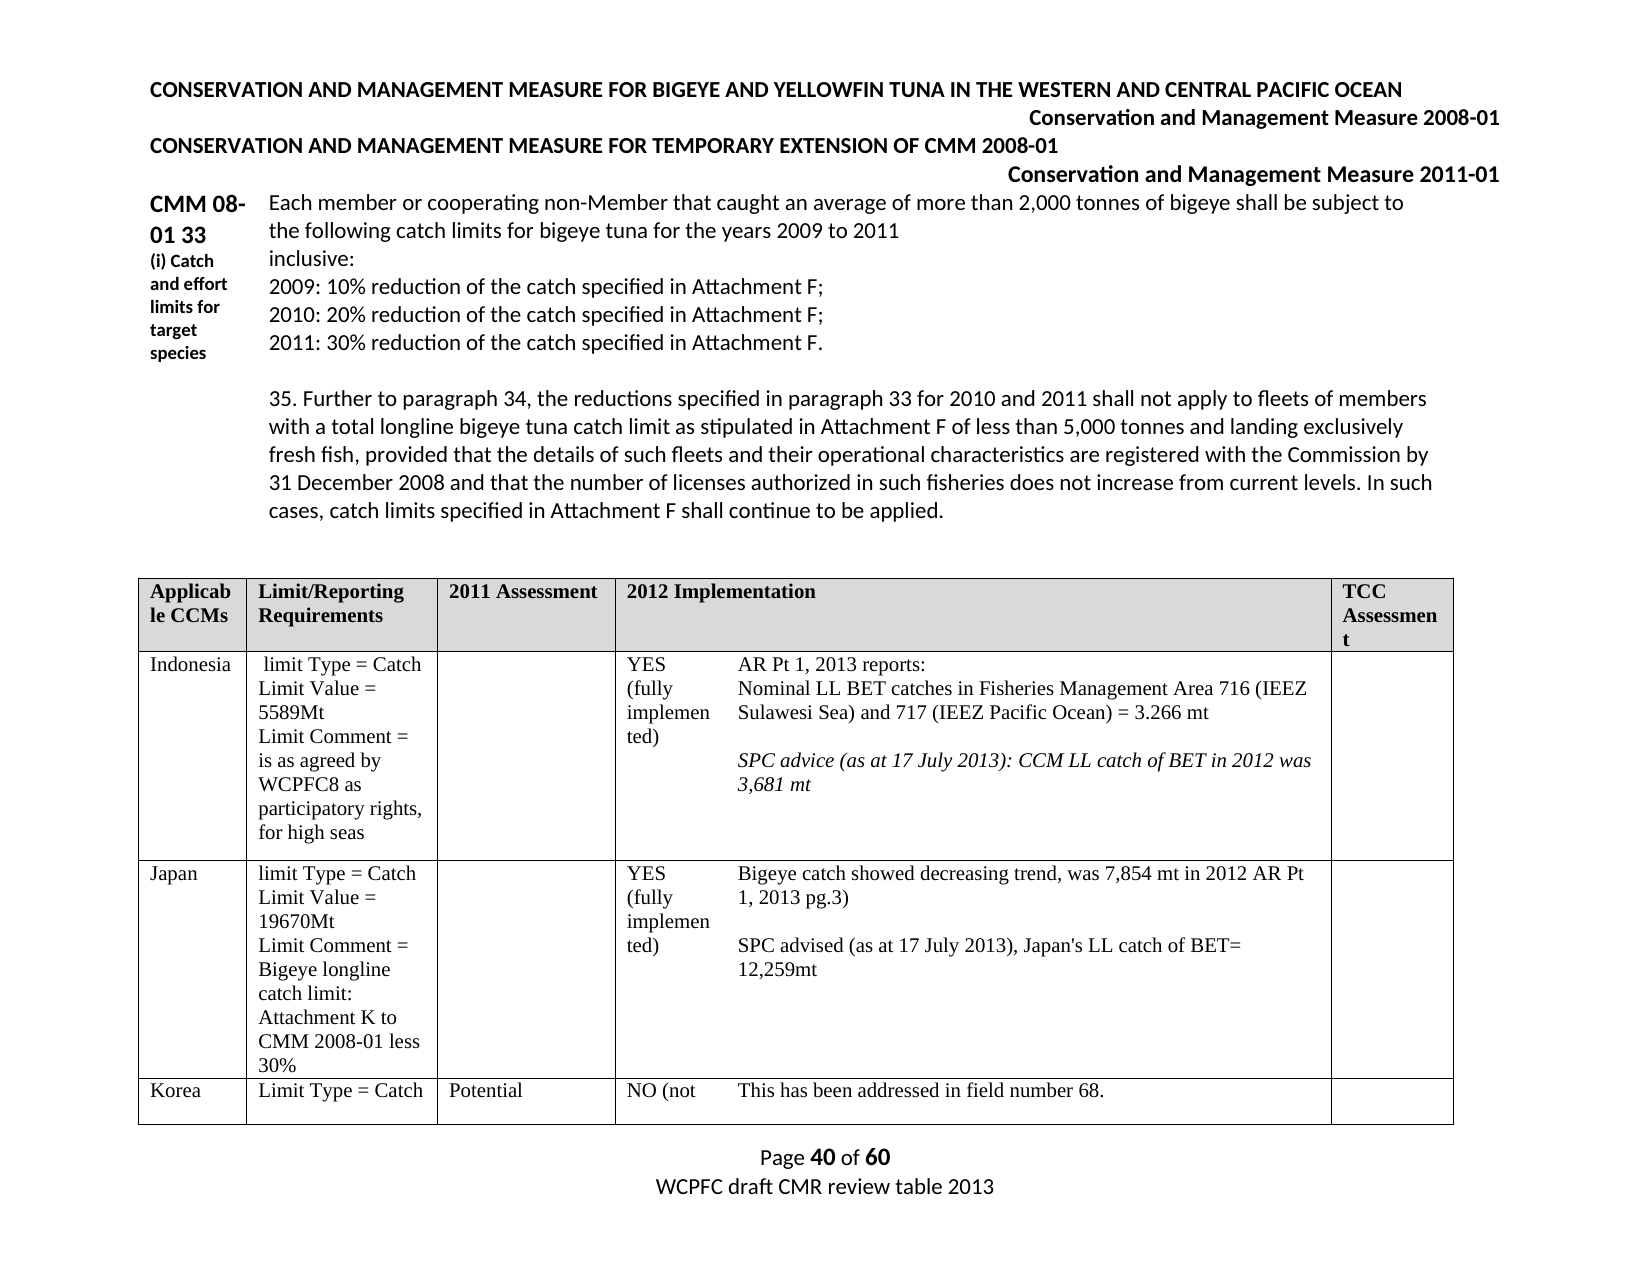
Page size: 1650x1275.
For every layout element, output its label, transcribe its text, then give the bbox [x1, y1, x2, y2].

table_header 2011 Assessment [438, 579, 615, 651]
table_cell [438, 861, 615, 1077]
table_cell [1332, 1079, 1453, 1124]
table_cell limit Type = Catch Limit Value = 5589Mt Limit Comment = is as agreed by WCPFC8 as participatory rights, for high seas [247, 652, 437, 860]
table_header TCC Assessment [1332, 579, 1453, 651]
table_cell limit Type = Catch Limit Value = 19670Mt Limit Comment = Bigeye longline catch limit: Attachment K to CMM 2008-01 less 30% [247, 861, 437, 1077]
table_header 2012 Implementation [616, 579, 1331, 651]
table_header CMM 08-01 33 (i) Catch and effort limits for target species [139, 188, 257, 524]
table_cell YES (fully implemented) [616, 652, 726, 860]
table_cell [1332, 861, 1453, 1077]
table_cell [726, 1079, 1331, 1124]
table_cell Korea (Republic of) [139, 1079, 246, 1124]
table_cell Indonesia [139, 652, 246, 860]
table_cell [1332, 652, 1453, 860]
table_header Limit/Reporting Requirements [247, 579, 437, 651]
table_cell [247, 1079, 437, 1124]
table_header Each member or cooperating non-Member that caught an average of more than 2,000 tonnes of bigeye shall be subject to the following catch limits for bigeye tuna for the years 2009 to 2011 inclusive: 2009: 10% reduction of the catch specified in Attachment F; 2010: 20% reduction of the catch specified in Attachment F; 2011: 30% reduction of the catch specified in Attachment F. 35. Further to paragraph 34, the reductions specified in paragraph 33 for 2010 and 2011 shall not apply to fleets of members with a total longline bigeye tuna catch limit as stipulated in Attachment F of less than 5,000 tonnes and landing exclusively fresh fish, provided that the details of such fleets and their operational characteristics are registered with the Commission by 31 December 2008 and that the number of licenses authorized in such fisheries does not increase from current levels. In such cases, catch limits specified in Attachment F shall continue to be applied. [257, 188, 1449, 524]
table_header Applicable CCMs [139, 579, 246, 651]
table_cell [438, 652, 615, 860]
table_cell NO (not implemented) [616, 1079, 726, 1124]
table_cell Bigeye catch showed decreasing trend, was 7,854 mt in 2012 AR Pt 1, 2013 pg.3) SPC advised (as at 17 July 2013), Japan's LL catch of BET= 12,259mt [726, 861, 1331, 1077]
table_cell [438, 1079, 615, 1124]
table_cell Japan [139, 861, 246, 1077]
table_cell YES (fully implemented) [616, 861, 726, 1077]
table_cell AR Pt 1, 2013 reports: Nominal LL BET catches in Fisheries Management Area 716 (IEEZ Sulawesi Sea) and 717 (IEEZ Pacific Ocean) = 3.266 mt SPC advice (as at 17 July 2013): CCM LL catch of BET in 2012 was 3,681 mt [726, 652, 1331, 860]
